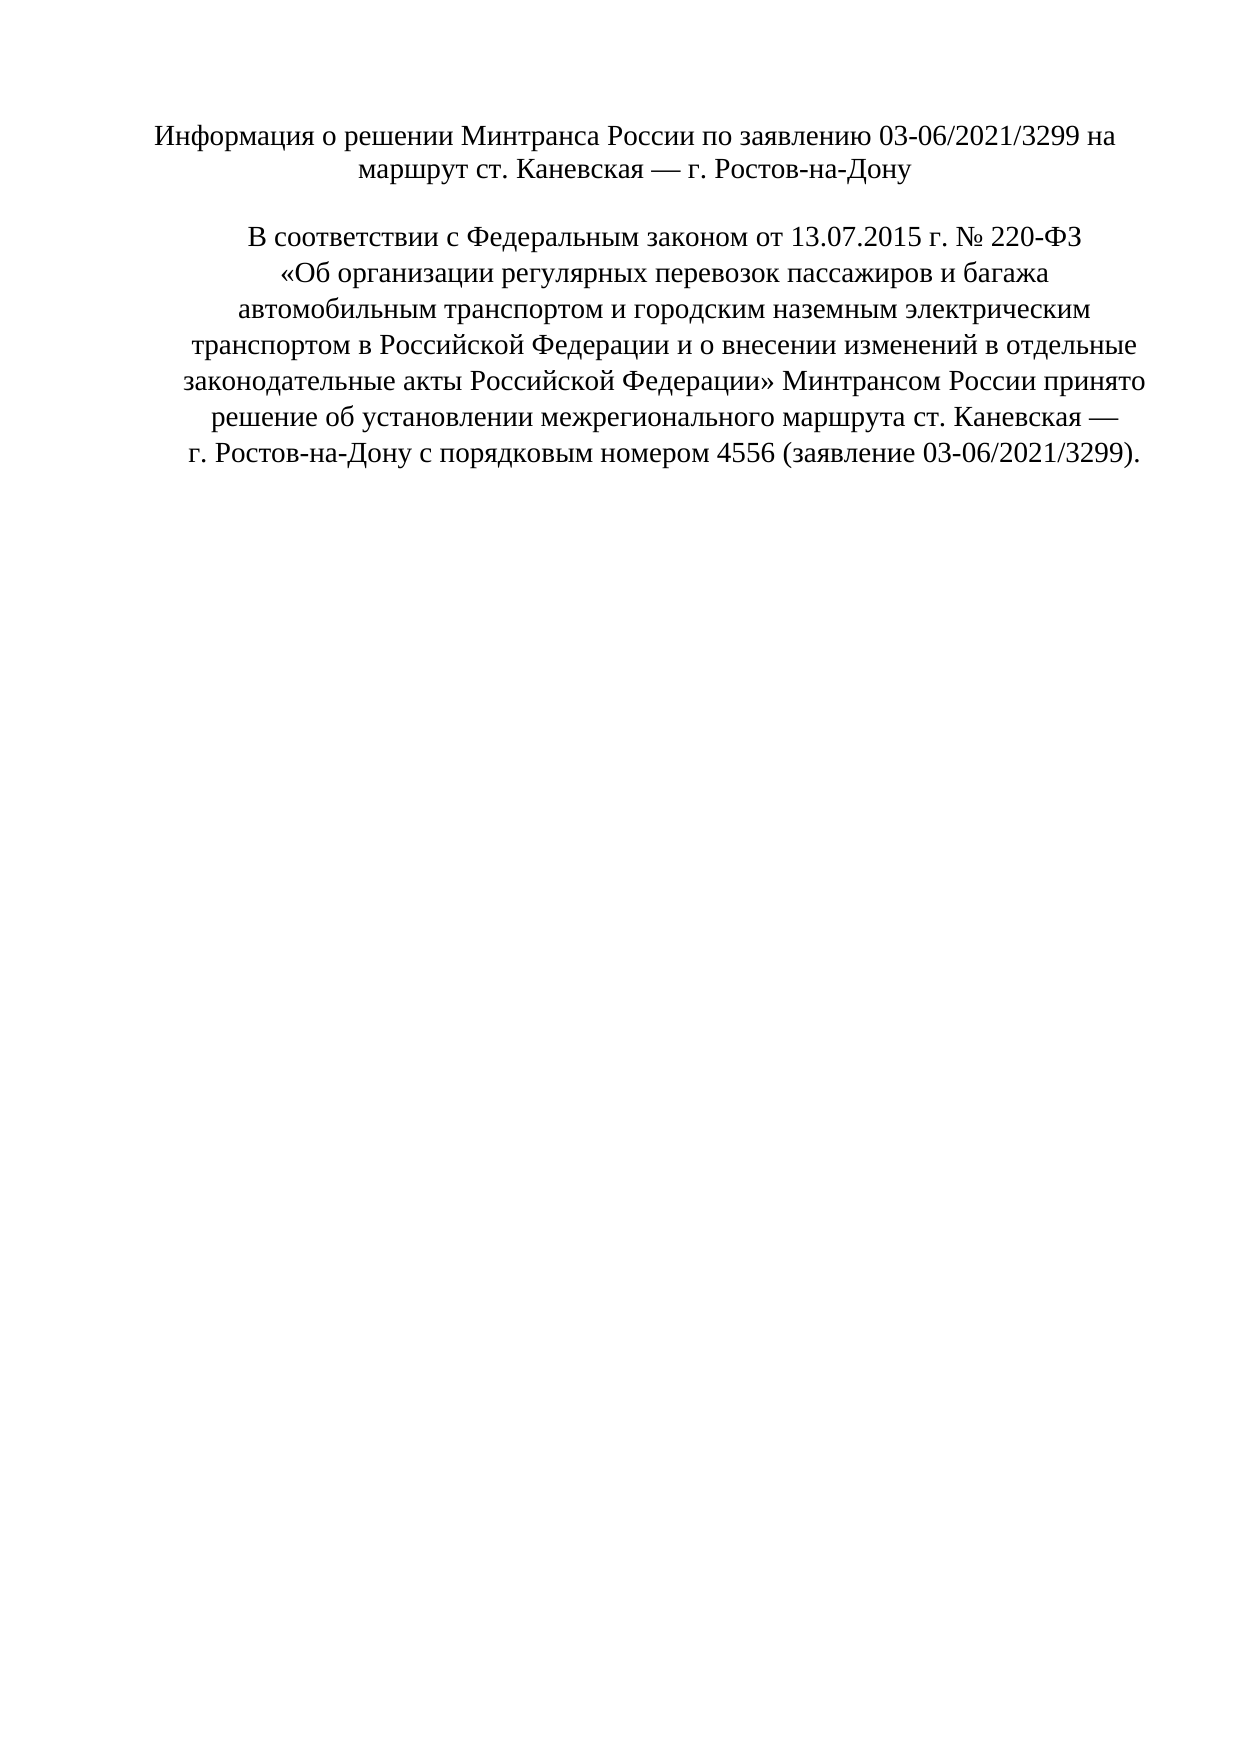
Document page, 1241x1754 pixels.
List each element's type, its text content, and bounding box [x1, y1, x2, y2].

text Информация о решении Минтранса России по заявлению 03-06/2021/3299 на маршрут ст. Каневская — г. Ростов-на-Дону [118, 118, 1152, 185]
text В соответствии с Федеральным законом от 13.07.2015 г. № 220-ФЗ «Об организации регулярных перевозок пассажиров и багажа автомобильным транспортом и городским наземным электрическим транспортом в Российской Федерации и о внесении изменений в отдельные законодательные акты Российской Федерации» Минтрансом России принято решение об установлении межрегионального маршрута ст. Каневская — г. Ростов-на-Дону с порядковым номером 4556 (заявление 03-06/2021/3299). [177, 219, 1152, 469]
